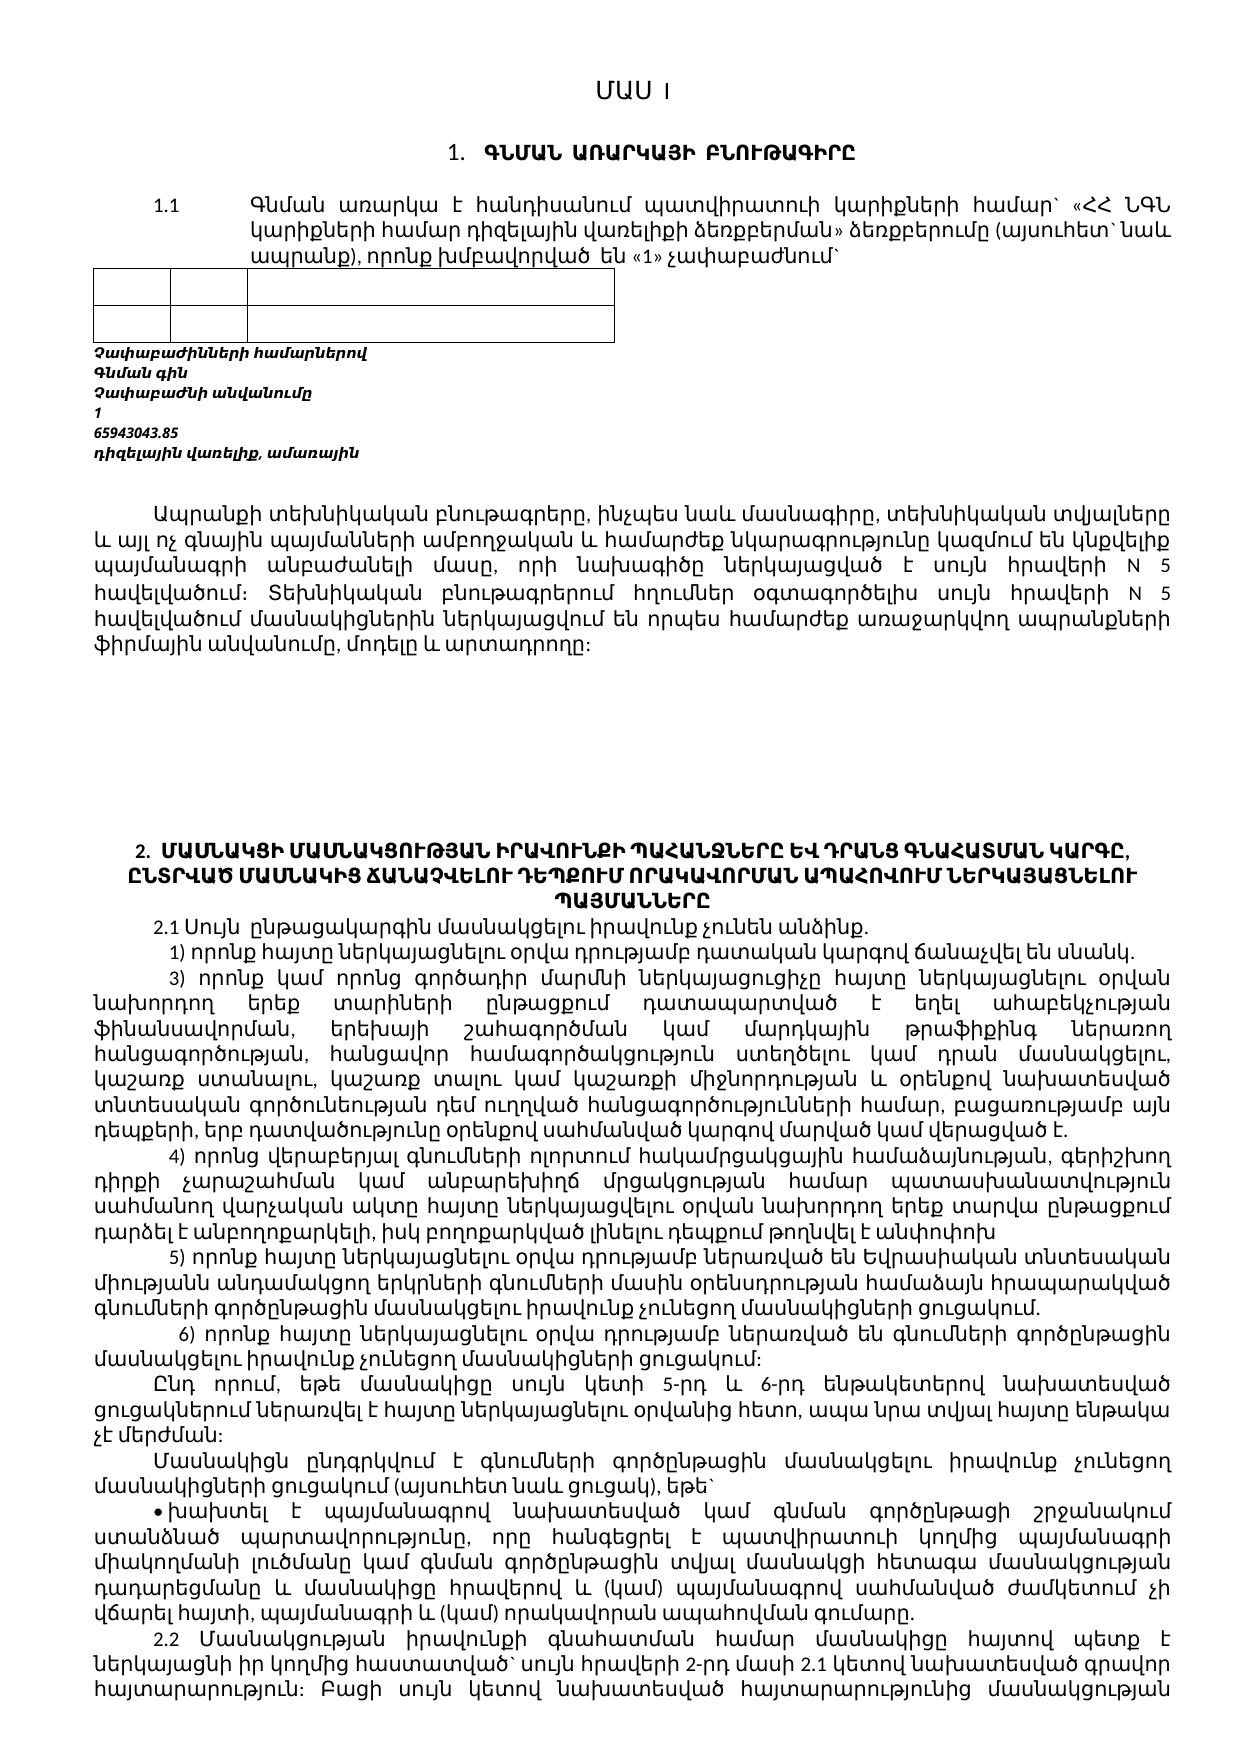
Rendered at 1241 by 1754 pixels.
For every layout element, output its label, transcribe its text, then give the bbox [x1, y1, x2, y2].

text 1) որոնք հայտը ներկայացնելու օրվա դրությամբ դատական կարգով ճանաչվել են սնանկ. [94, 939, 1171, 965]
text Ընդ որում, եթե մասնակիցը սույն կետի 5-րդ և 6-րդ ենթակետերով նախատեսված ցուցակներում ներառվել է հայտը ներկայացնելու օրվանից հետո, ապա նրա տվյալ հայտը ենթակա չէ մերժման: [94, 1372, 1171, 1448]
text 5) որոնք հայտը ներկայացնելու օրվա դրությամբ ներառված են Եվրասիական տնտեսական միությանն անդամակցող երկրների գնումների մասին օրենսդրության համաձայն հրապարակված գնումների գործընթացին մասնակցելու իրավունք չունեցող մասնակիցների ցուցակում. [94, 1244, 1171, 1321]
text • խախտել է պայմանագրով նախատեսված կամ գնման գործընթացի շրջանակում ստանձնած պարտավորությունը, որը հանգեցրել է պատվիրատուի կողմից պայմանագրի միակողմանի լուծմանը կամ գնման գործընթացին տվյալ մասնակցի հետագա մասնակցության դադարեցմանը և մասնակիցը հրավերով և (կամ) պայմանագրով սահմանված ժամկետում չի վճարել հայտի, պայմանագրի և (կամ) որակավորան ապահովման գումարը. [94, 1499, 1171, 1626]
text ՄԱՍ I [94, 75, 1171, 106]
text 2. ՄԱՍՆԱԿՑԻ ՄԱՍՆԱԿՑՈՒԹՅԱՆ ԻՐԱՎՈՒՆՔԻ ՊԱՀԱՆՋՆԵՐԸ ԵՎ ԴՐԱՆՑ ԳՆԱՀԱՏՄԱՆ ԿԱՐԳԸ, ԸՆՏՐՎԱԾ ՄԱՍՆԱԿԻՑ ՃԱՆԱՉՎԵԼՈՒ ԴԵՊՔՈՒՄ ՈՐԱԿԱՎՈՐՄԱՆ ԱՊԱՀՈՎՈՒՄ ՆԵՐԿԱՅԱՑՆԵԼՈՒ ՊԱՅՄԱՆՆԵՐԸ [94, 838, 1171, 914]
text Մասնակիցն ընդգրկվում է գնումների գործընթացին մասնակցելու իրավունք չունեցող մասնակիցների ցուցակում (այսուհետ նաև ցուցակ), եթե` [94, 1448, 1171, 1499]
text 2.1 Սույն ընթացակարգին մասնակցելու իրավունք չունեն անձինք. [94, 914, 1171, 939]
text Ապրանքի տեխնիկական բնութագրերը, ինչպես նաև մասնագիրը, տեխնիկական տվյալները և այլ ոչ գնային պայմանների ամբողջական և համարժեք նկարագրությունը կազմում են կնքվելիք պայմանագրի անբաժանելի մասը, որի նախագիծը ներկայացված է սույն հրավերի N 5 հավելվածում։ Տեխնիկական բնութագրերում հղումներ օգտագործելիս սույն հրավերի N 5 հավելվածում մասնակիցներին ներկայացվում են որպես համարժեք առաջարկվող ապրանքների ֆիրմային անվանումը, մոդելը և արտադրողը: [94, 501, 1171, 657]
subtitle Գնման առարկա է հանդիսանում պատվիրատուի կարիքների համար` «ՀՀ ՆԳՆ կարիքների համար դիզելային վառելիքի ձեռքբերման» ձեռքբերումը (այսուհետ` նաև ապրանք), որոնք խմբավորված են «1» չափաբաժնում` [153, 192, 1171, 268]
text 6) որոնք հայտը ներկայացնելու օրվա դրությամբ ներառված են գնումների գործընթացին մասնակցելու իրավունք չունեցող մասնակիցների ցուցակում: [94, 1321, 1171, 1372]
text 3) որոնք կամ որոնց գործադիր մարմնի ներկայացուցիչը հայտը ներկայացնելու օրվան նախորդող երեք տարիների ընթացքում դատապարտված է եղել ահաբեկչության ֆինանսավորման, երեխայի շահագործման կամ մարդկային թրաֆիքինգ ներառող հանցագործության, հանցավոր համագործակցություն ստեղծելու կամ դրան մասնակցելու, կաշառք ստանալու, կաշառք տալու կամ կաշառքի միջնորդության և օրենքով նախատեսված տնտեսական գործունեության դեմ ուղղված հանցագործությունների համար, բացառությամբ այն դեպքերի, երբ դատվածությունը օրենքով սահմանված կարգով մարված կամ վերացված է. [94, 965, 1171, 1143]
text 4) որոնց վերաբերյալ գնումների ոլորտում հակամրցակցային համաձայնության, գերիշխող դիրքի չարաշահման կամ անբարեխիղճ մրցակցության համար պատասխանատվություն սահմանող վարչական ակտը հայտը ներկայացվելու օրվան նախորդող երեք տարվա ընթացքում դարձել է անբողոքարկելի, իսկ բողոքարկված լինելու դեպքում թողնվել է անփոփոխ [94, 1143, 1171, 1244]
list ԳՆՄԱՆ ԱՌԱՐԿԱՅԻ ԲՆՈՒԹԱԳԻՐԸ [131, 136, 1171, 167]
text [94, 1626, 1171, 1702]
